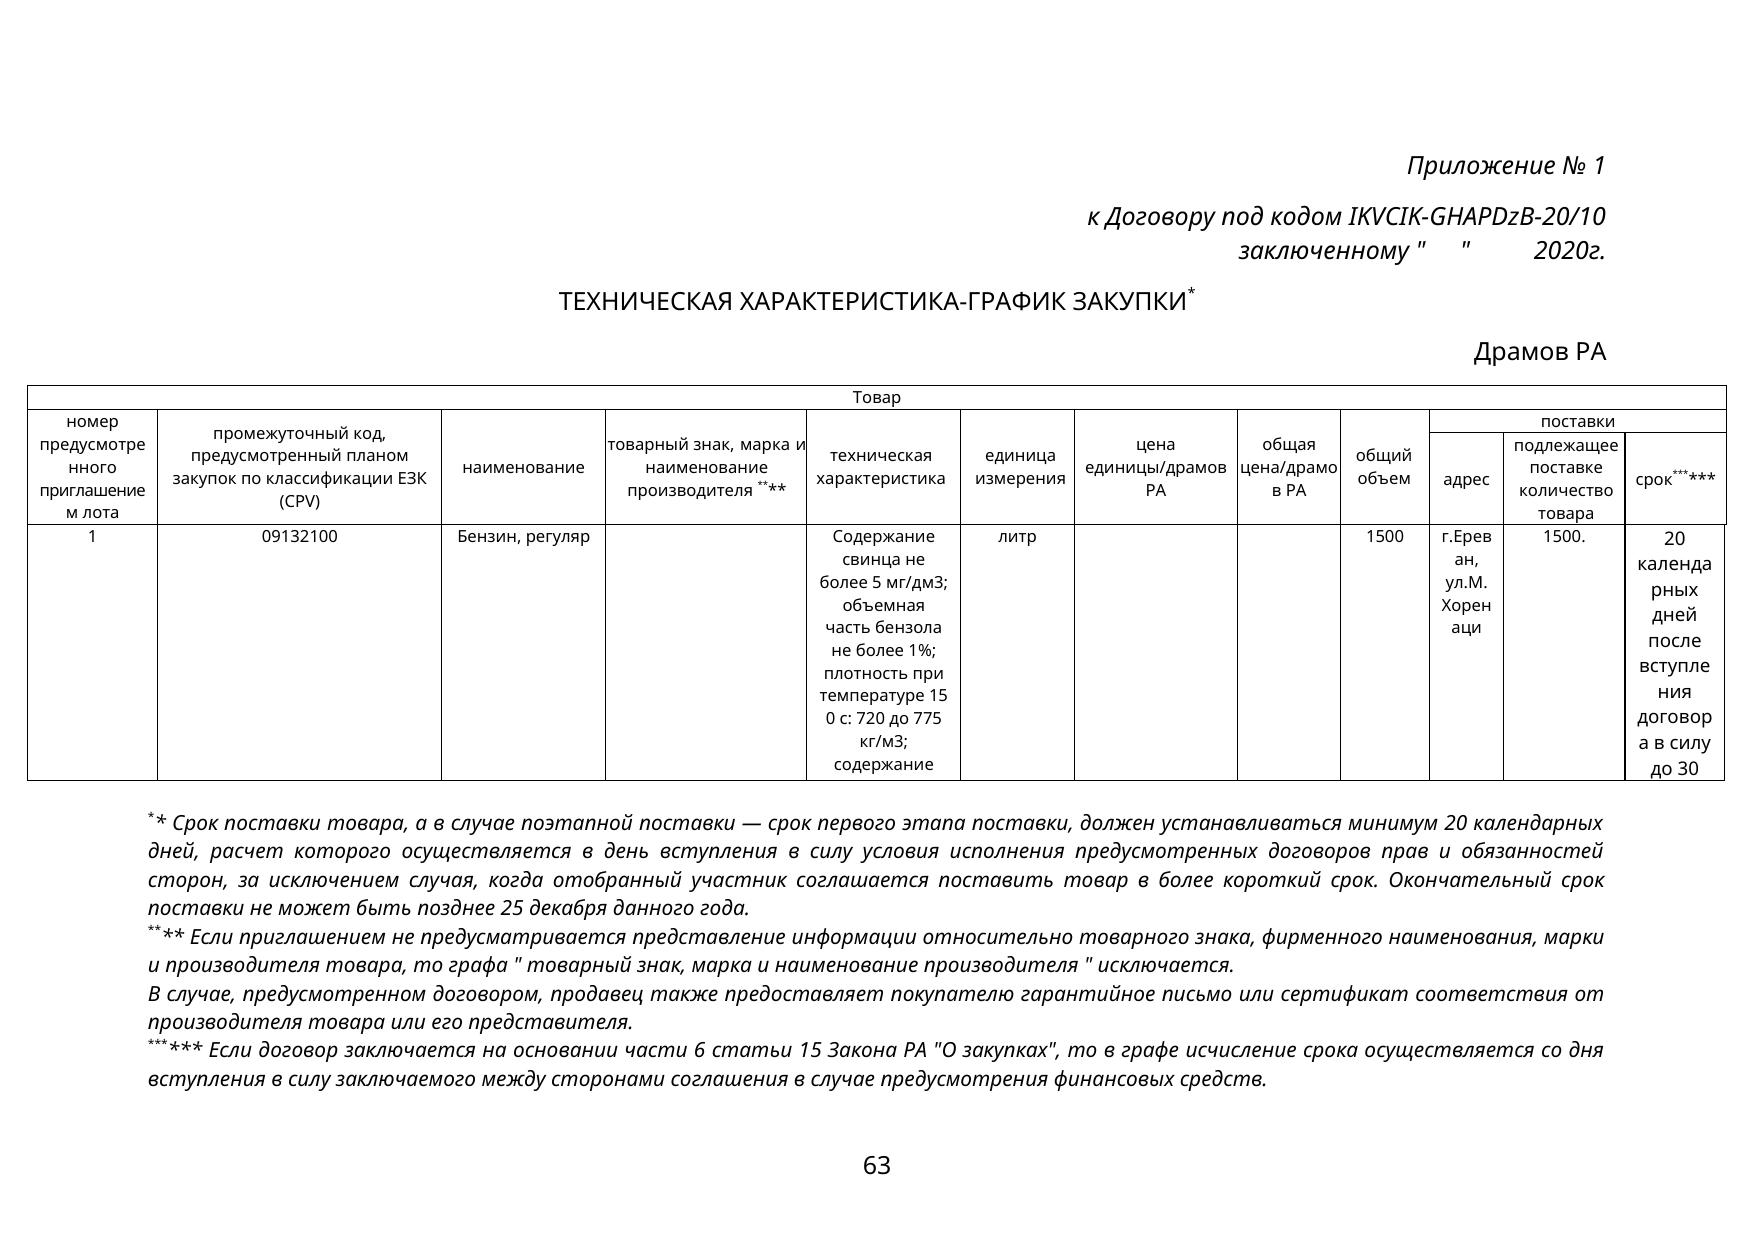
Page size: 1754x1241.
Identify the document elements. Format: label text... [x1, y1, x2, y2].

table_cell г.Ереван, ул.М.Хоренаци [1430, 525, 1503, 780]
table_cell [1075, 525, 1237, 780]
table_cell промежуточный код, предусмотренный планом закупок по классификации ЕЗК (CPV) [158, 410, 441, 524]
table_cell адрес [1430, 433, 1503, 524]
text ТЕХНИЧЕСКАЯ ХАРАКТЕРИСТИКА-ГРАФИК ЗАКУПКИ* [148, 283, 1606, 317]
table_cell подлежащее поставке количество товара [1504, 433, 1624, 524]
text Драмов РА [148, 334, 1606, 368]
table_header Товар [28, 386, 1726, 408]
table_cell общая цена/драмов РА [1238, 410, 1340, 524]
table_cell 20 календарных дней после вступления договора в силу до 30 июня [1626, 525, 1724, 780]
table_cell 1500. [1504, 525, 1624, 780]
table_cell поставки [1430, 410, 1726, 432]
table_cell [606, 525, 806, 780]
table_cell [1238, 525, 1340, 780]
table_cell 1500 [1341, 525, 1429, 780]
table_cell номер предусмотренного приглашением лота [28, 410, 157, 524]
text Приложение № 1 [148, 148, 1606, 182]
table_cell единица измерения [961, 410, 1074, 524]
table_cell Бензин, регуляр [442, 525, 605, 780]
table_cell общий объем [1341, 410, 1429, 524]
table_cell 09132100 [158, 525, 441, 780]
table_cell срок*** [1626, 433, 1726, 524]
table_cell 1 [28, 525, 157, 780]
table_cell техническая характеристика [807, 410, 960, 524]
text к Договору под кодом IKVCIK-GHAPDzB-20/10 заключенному " " 2020г. [148, 198, 1606, 267]
table_cell наименование [442, 410, 605, 524]
table_cell товарный знак, марка и наименование производителя ** [606, 410, 806, 524]
table_cell литр [961, 525, 1074, 780]
table_cell цена единицы/драмов РА [1075, 410, 1237, 524]
